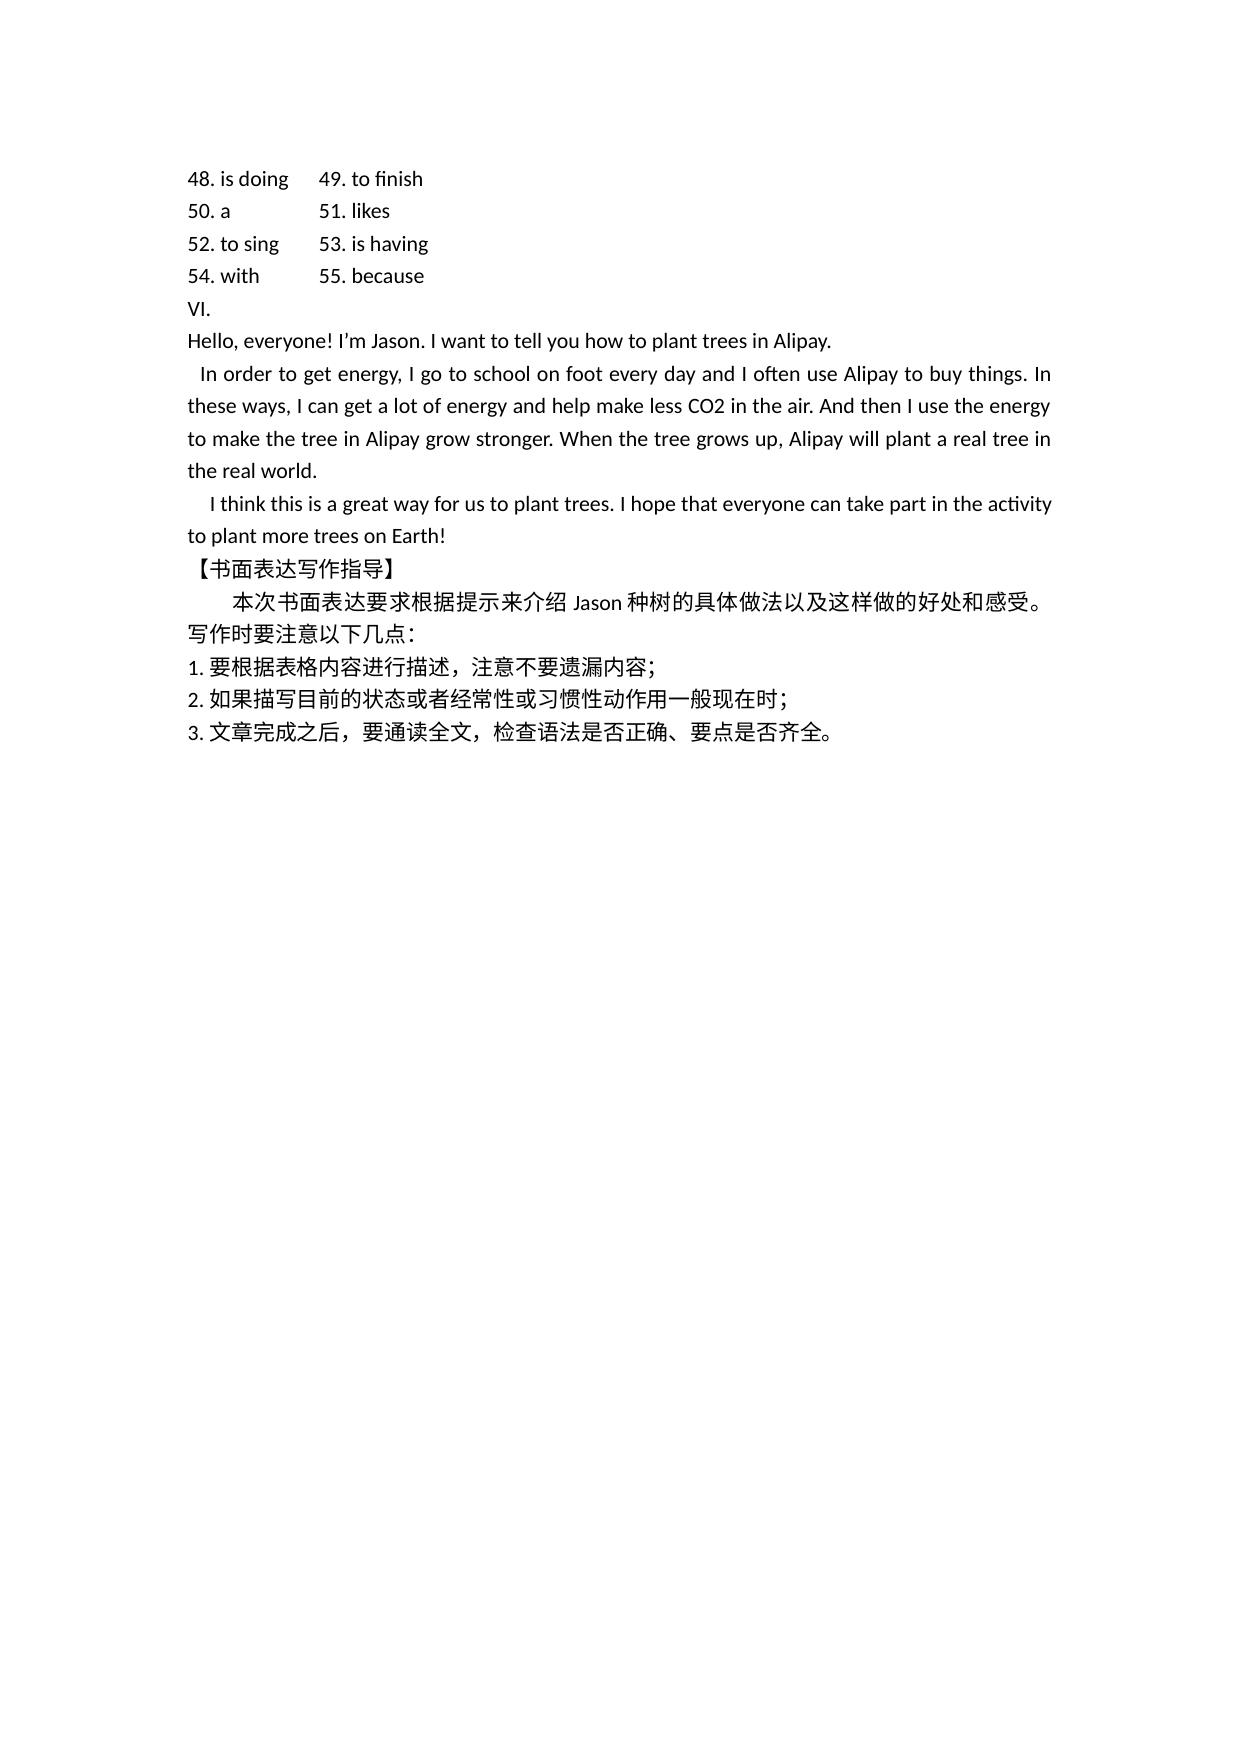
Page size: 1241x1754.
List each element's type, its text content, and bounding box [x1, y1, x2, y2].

text VI. [187, 292, 1053, 324]
text Hello, everyone! I’m Jason. I want to tell you how to plant trees in Alipay. [187, 324, 1053, 357]
text 48. is doing 49. to finish [187, 162, 1053, 194]
text 50. a 51. likes [187, 194, 1053, 227]
text In order to get energy, I go to school on foot every day and I often use Alipay to buy things. In these ways, I can get a lot of energy and help make less CO the air. And then I use the energy to make the tree in Alipay grow stronger. When the tree grows up, Alipay will plant a real tree in the real world. [187, 357, 1053, 487]
text 3. 文章完成之后，要通读全文，检查语法是否正确、要点是否齐全。 [187, 714, 1053, 747]
text 52. to sing 53. is having [187, 227, 1053, 259]
text 54. with 55. because [187, 259, 1053, 292]
text 2. 如果描写目前的状态或者经常性或习惯性动作用一般现在时； [187, 682, 1053, 714]
text I think this is a great way for us to plant trees. I hope that everyone can take part in the activity to plant more trees on Earth! [187, 487, 1053, 552]
text 1. 要根据表格内容进行描述，注意不要遗漏内容； [187, 649, 1053, 682]
text 【书面表达写作指导】 [187, 552, 1053, 584]
text 本次书面表达要求根据提示来介绍Jason种树的具体做法以及这样做的好处和感受。写作时要注意以下几点： [187, 584, 1053, 649]
